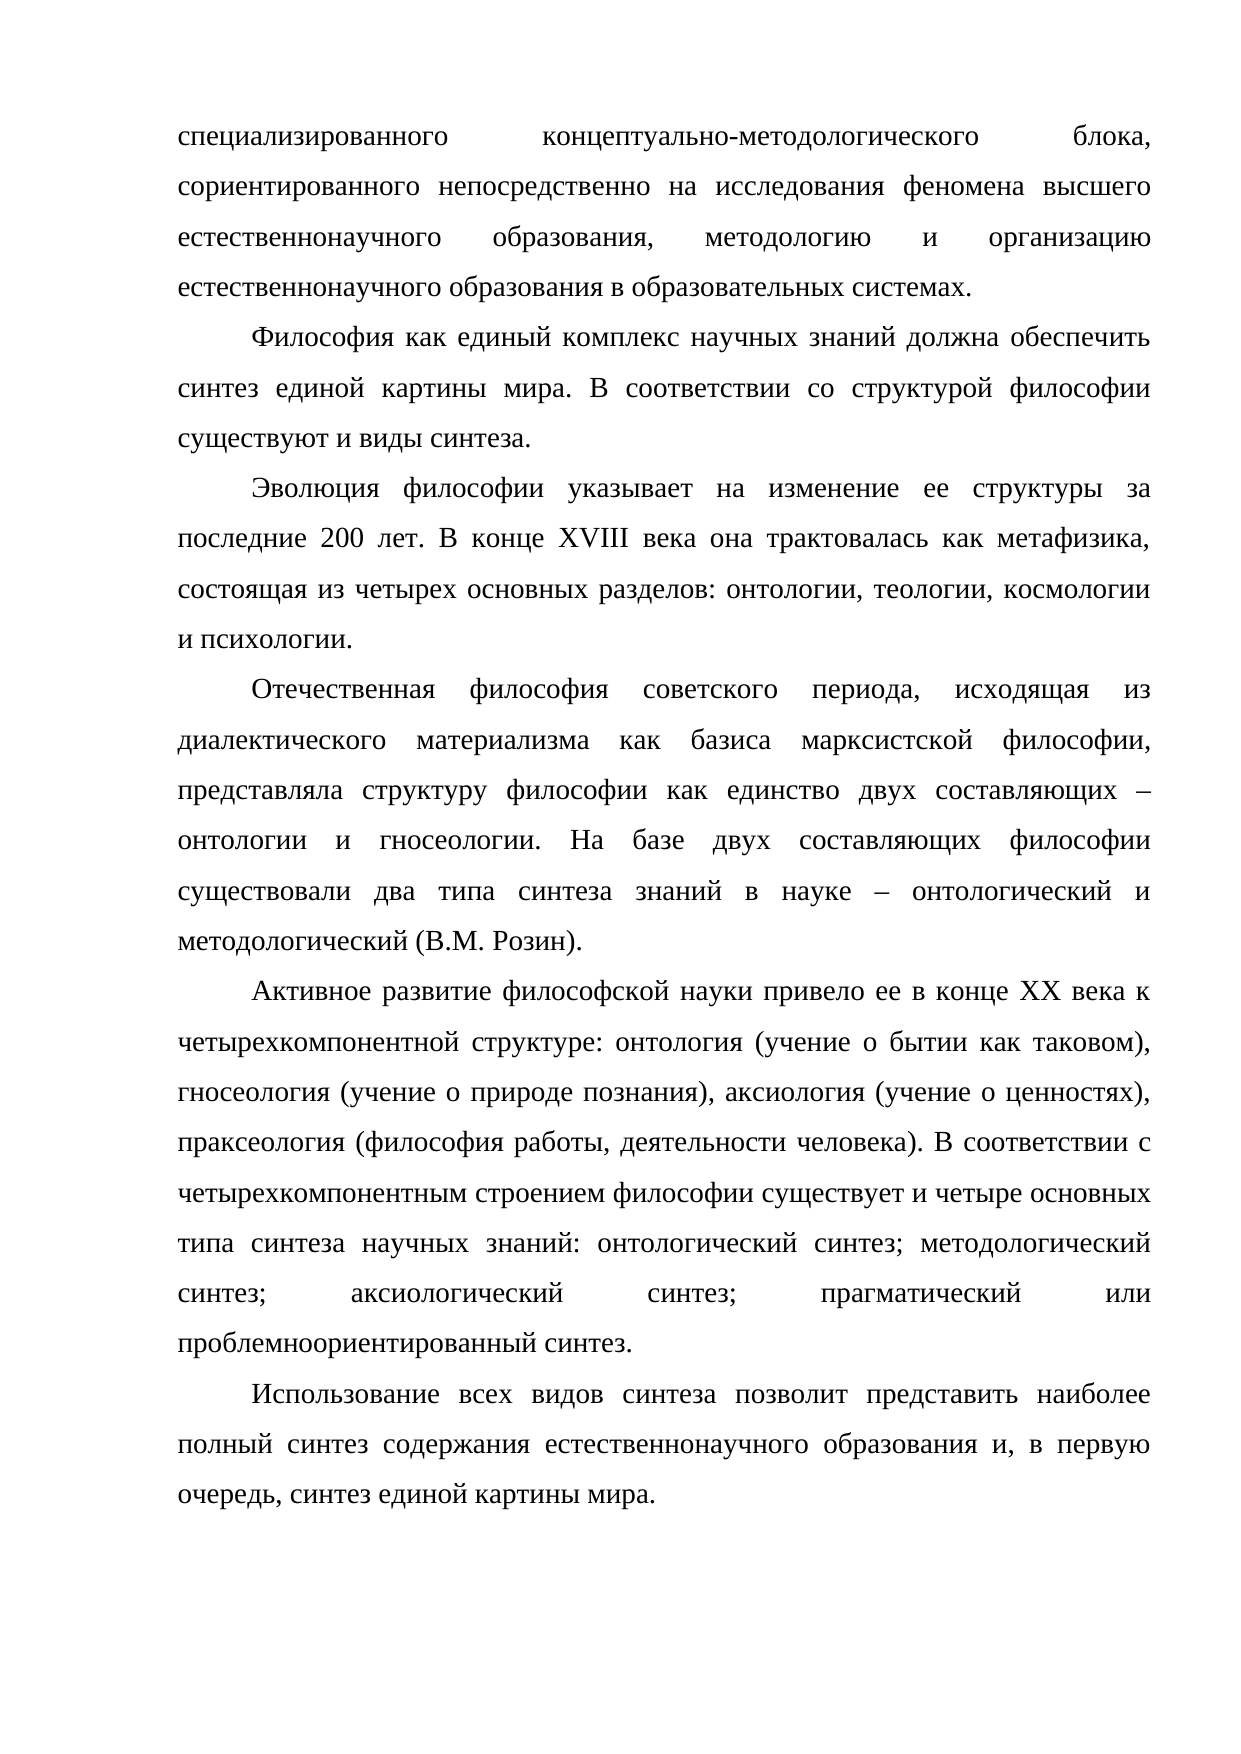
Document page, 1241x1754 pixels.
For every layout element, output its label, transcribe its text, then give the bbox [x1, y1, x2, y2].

text Отечественная философия советского периода, исходящая из диалектического материализма как базиса марксистской философии, представляла структуру философии как единство двух составляющих – онтологии и гносеологии. На базе двух составляющих философии существовали два типа синтеза знаний в науке – онтологический и методологический (В.М. Розин). [177, 672, 1152, 957]
text Эволюция философии указывает на изменение ее структуры за последние 200 лет. В конце XVIII века она трактовалась как метафизика, состоящая из четырех основных разделов: онтологии, теологии, космологии и психологии. [177, 470, 1152, 655]
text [177, 118, 1152, 303]
text Использование всех видов синтеза позволит представить наиболее полный синтез содержания естественнонаучного образования и, в первую очередь, синтез единой картины мира. [177, 1376, 1152, 1510]
text Философия как единый комплекс научных знаний должна обеспечить синтез единой картины мира. В соответствии со структурой философии существуют и виды синтеза. [177, 319, 1152, 453]
text Активное развитие философской науки привело ее в конце XX века к четырехкомпонентной структуре: онтология (учение о бытии как таковом), гносеология (учение о природе познания), аксиология (учение о ценностях), праксеология (философия работы, деятельности человека). В соответствии с четырехкомпонентным строением философии существует и четыре основных типа синтеза научных знаний: онтологический синтез; методологический синтез; аксиологический синтез; прагматический или проблемноориентированный синтез. [177, 973, 1152, 1359]
